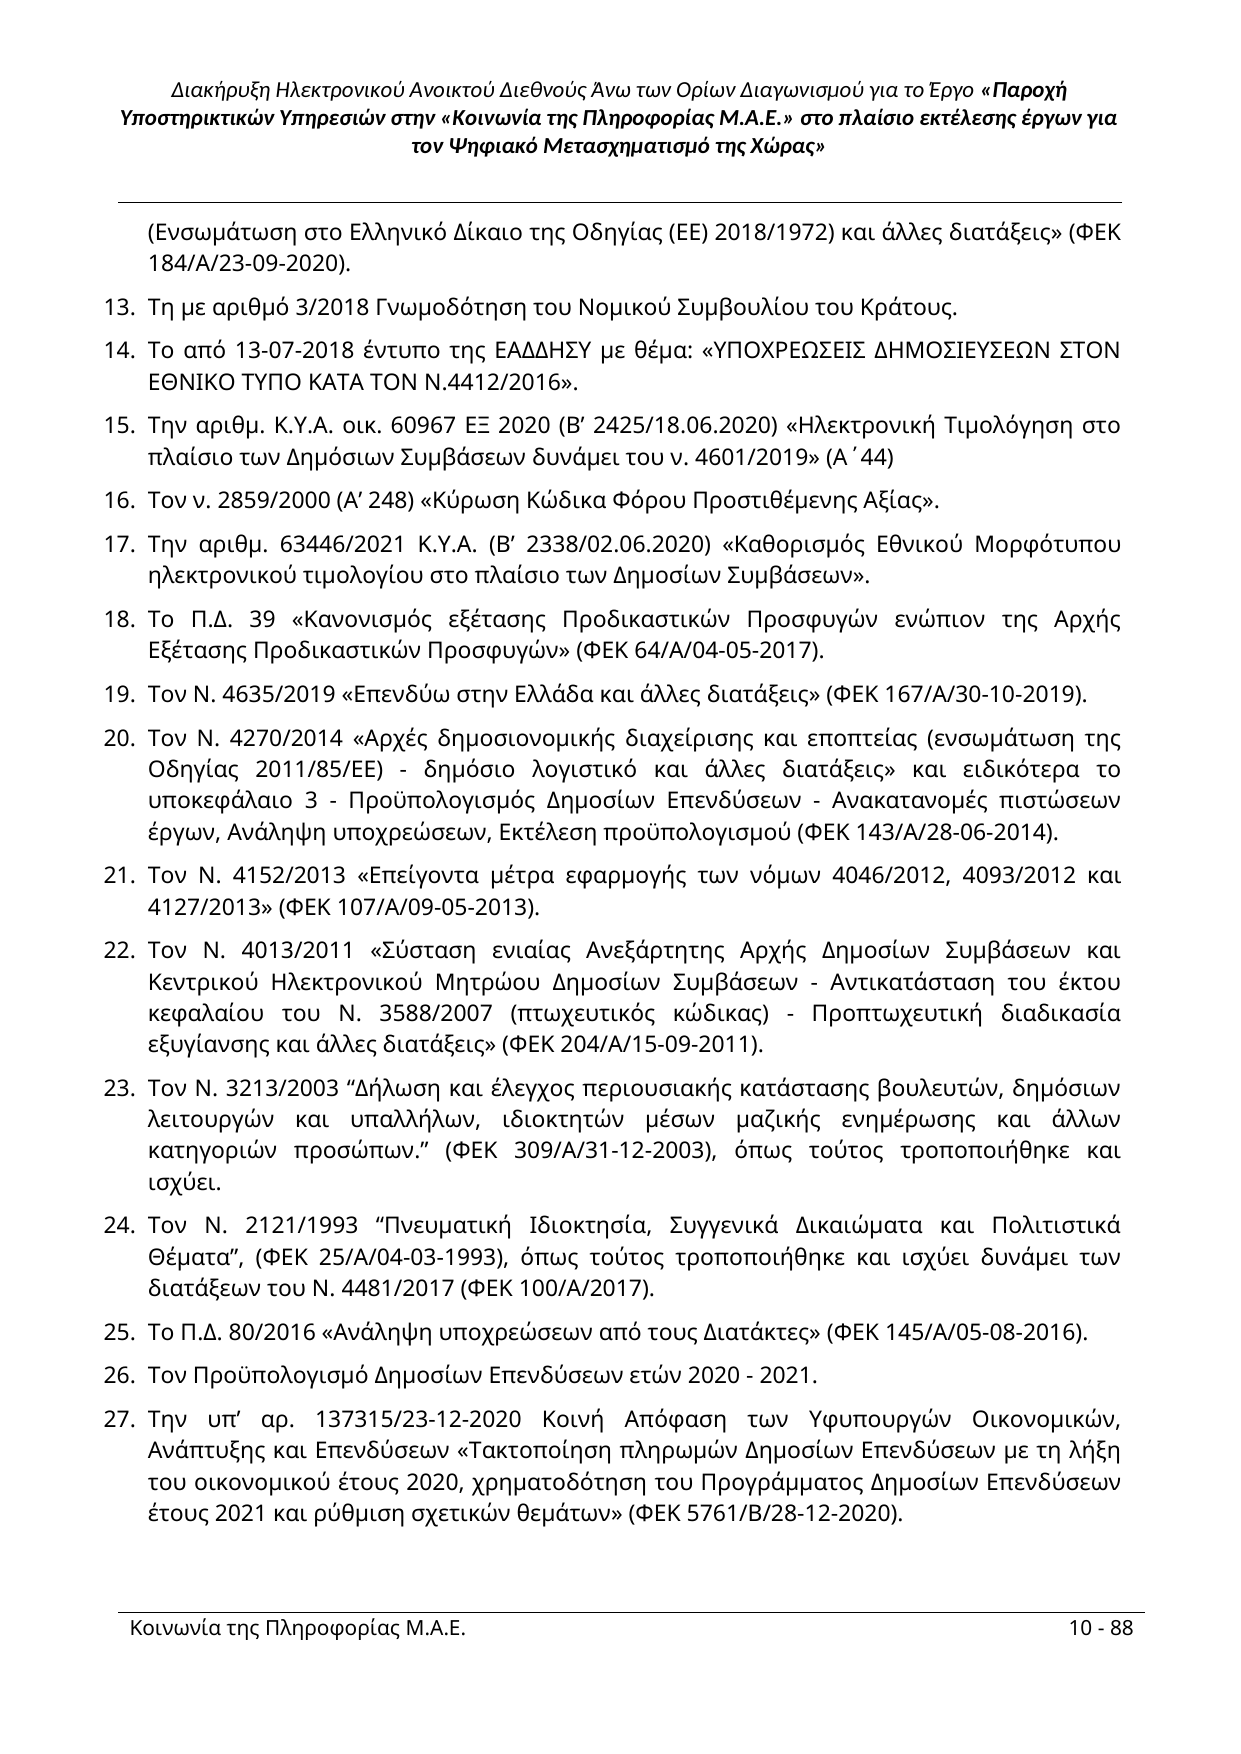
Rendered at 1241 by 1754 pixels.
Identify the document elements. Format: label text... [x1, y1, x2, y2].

list Toν Ν. 4013/2011 «Σύσταση ενιαίας Ανεξάρτητης Αρχής Δημοσίων Συμβάσεων και Κεντρικού Ηλεκτρονικού Μητρώου Δημοσίων Συμβάσεων - Αντικατάσταση του έκτου κεφαλαίου του Ν. 3588/2007 (πτωχευτικός κώδικας) - Προπτωχευτική διαδικασία εξυγίανσης και άλλες διατάξεις» (ΦΕΚ 204/Α/15-09-2011). [103, 934, 1122, 1059]
list Την αριθμ. Κ.Υ.Α. οικ. 60967 ΕΞ 2020 (B’ 2425/18.06.2020) «Ηλεκτρονική Τιμολόγηση στο πλαίσιο των Δημόσιων Συμβάσεων δυνάμει του ν. 4601/2019» (Α΄44) [103, 409, 1122, 472]
list Τον Προϋπολογισμό Δημοσίων Επενδύσεων ετών 2020 - 2021. [103, 1359, 1122, 1391]
list Τον Ν. 4270/2014 «Αρχές δημοσιονομικής διαχείρισης και εποπτείας (ενσωμάτωση της Οδηγίας 2011/85/ΕΕ) - δημόσιο λογιστικό και άλλες διατάξεις» και ειδικότερα το υποκεφάλαιο 3 - Προϋπολογισμός Δημοσίων Επενδύσεων - Ανακατανομές πιστώσεων έργων, Ανάληψη υποχρεώσεων, Εκτέλεση προϋπολογισμού (ΦΕΚ 143/Α/28-06-2014). [103, 722, 1122, 847]
list Το από 13-07-2018 έντυπο της ΕΑΔΔΗΣΥ με θέμα: «ΥΠΟΧΡΕΩΣΕΙΣ ΔΗΜΟΣΙΕΥΣΕΩΝ ΣΤΟΝ ΕΘΝΙΚΟ ΤΥΠΟ ΚΑΤΑ ΤΟΝ Ν.4412/2016». [103, 334, 1122, 397]
list Τον N. 3213/2003 “Δήλωση και έλεγχος περιουσιακής κατάστασης βουλευτών, δημόσιων λειτουργών και υπαλλήλων, ιδιοκτητών μέσων μαζικής ενημέρωσης και άλλων κατηγοριών προσώπων.” (ΦΕΚ 309/A/31-12-2003), όπως τούτος τροποποιήθηκε και ισχύει. [103, 1072, 1122, 1197]
list To Π.Δ. 39 «Κανονισμός εξέτασης Προδικαστικών Προσφυγών ενώπιον της Αρχής Εξέτασης Προδικαστικών Προσφυγών» (ΦΕΚ 64/Α/04-05-2017). [103, 603, 1122, 666]
list Την αριθμ. 63446/2021 Κ.Υ.Α. (B’ 2338/02.06.2020) «Καθορισμός Εθνικού Μορφότυπου ηλεκτρονικού τιμολογίου στο πλαίσιο των Δημοσίων Συμβάσεων». [103, 528, 1122, 591]
list Τον Ν. 4635/2019 «Επενδύω στην Ελλάδα και άλλες διατάξεις» (ΦΕΚ 167/Α/30-10-2019). [103, 678, 1122, 709]
list Τον ν. 2859/2000 (Α’ 248) «Κύρωση Κώδικα Φόρου Προστιθέμενης Αξίας». [103, 484, 1122, 516]
list Το Π.Δ. 80/2016 «Ανάληψη υποχρεώσεων από τους Διατάκτες» (ΦΕΚ 145/Α/05-08-2016). [103, 1316, 1122, 1347]
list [103, 216, 1122, 278]
list Τη με αριθμό 3/2018 Γνωμοδότηση του Νομικού Συμβουλίου του Κράτους. [103, 291, 1122, 322]
list Τον Ν. 2121/1993 “Πνευματική Ιδιοκτησία, Συγγενικά Δικαιώματα και Πολιτιστικά Θέματα”, (ΦΕΚ 25/Α/04-03-1993), όπως τούτος τροποποιήθηκε και ισχύει δυνάμει των διατάξεων του Ν. 4481/2017 (ΦΕΚ 100/Α/2017). [103, 1209, 1122, 1303]
list Την υπ’ αρ. 137315/23-12-2020 Κοινή Απόφαση των Υφυπουργών Οικονομικών, Ανάπτυξης και Επενδύσεων «Τακτοποίηση πληρωμών Δημοσίων Επενδύσεων με τη λήξη του οικονομικού έτους 2020, χρηματοδότηση του Προγράμματος Δημοσίων Επενδύσεων έτους 2021 και ρύθμιση σχετικών θεμάτων» (ΦΕΚ 5761/Β/28-12-2020). [103, 1403, 1122, 1528]
list Τον Ν. 4152/2013 «Επείγοντα μέτρα εφαρμογής των νόμων 4046/2012, 4093/2012 και 4127/2013» (ΦΕΚ 107/Α/09-05-2013). [103, 859, 1122, 922]
